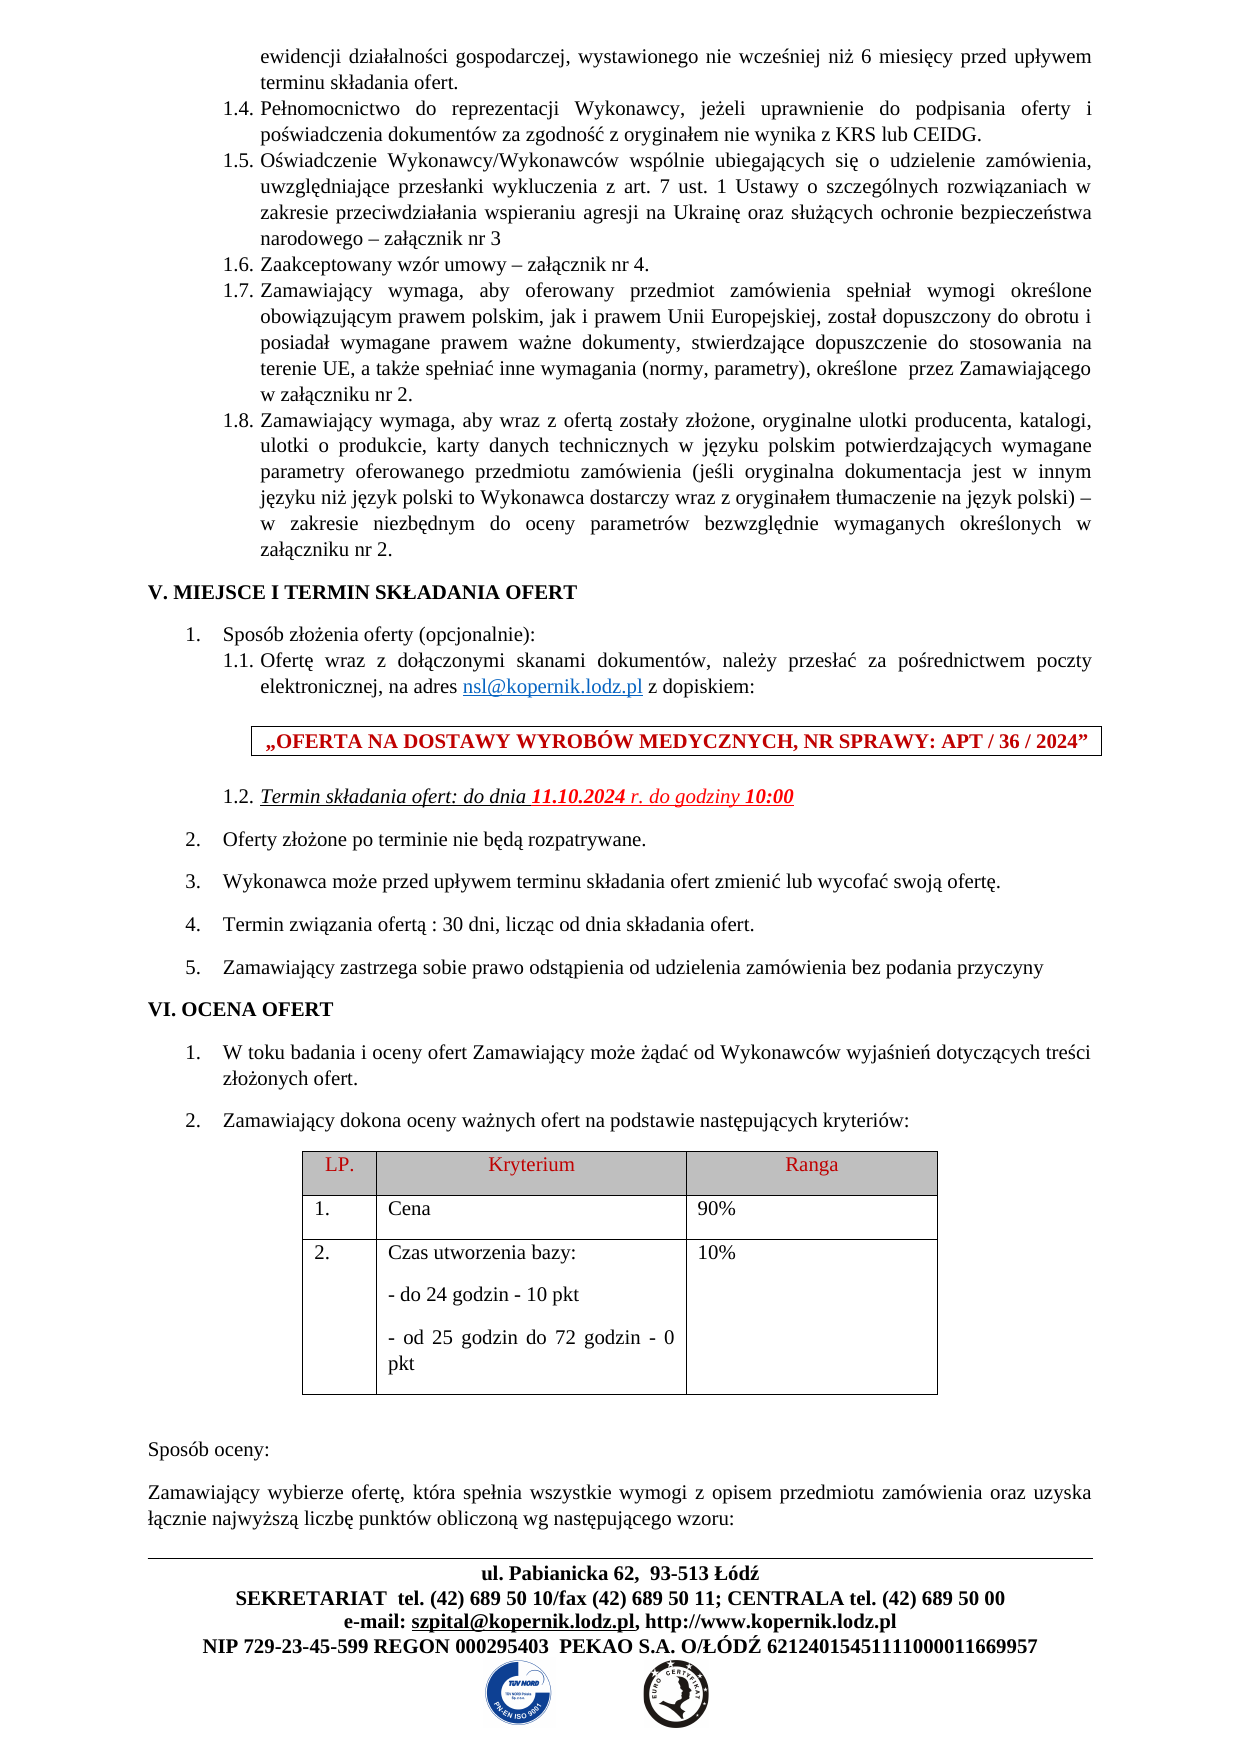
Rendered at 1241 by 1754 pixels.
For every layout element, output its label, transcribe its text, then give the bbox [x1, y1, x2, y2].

list Oferty złożone po terminie nie będą rozpatrywane. [185, 827, 1093, 851]
list W toku badania i oceny ofert Zamawiający może żądać od Wykonawców wyjaśnień dotyczących treści złożonych ofert. [185, 1040, 1093, 1090]
table_cell Cena [377, 1196, 686, 1239]
list „OFERTA NA DOSTAWY WYROBÓW MEDYCZNYCH, NR SPRAWY: APT / 36 / 2024” [252, 727, 1101, 755]
text V. MIEJSCE I TERMIN SKŁADANIA OFERT [148, 580, 1093, 604]
text Sposób oceny: [148, 1437, 1093, 1461]
list Oświadczenie Wykonawcy/Wykonawców wspólnie ubiegających się o udzielenie zamówienia, uwzględniające przesłanki wykluczenia z art. 7 ust. 1 Ustawy o szczególnych rozwiązaniach w zakresie przeciwdziałania wspieraniu agresji na Ukrainę oraz służących ochronie bezpieczeństwa narodowego – załącznik nr 3 [223, 148, 1093, 250]
list Sposób złożenia oferty (opcjonalnie): [185, 622, 1093, 646]
table_cell 2. [303, 1240, 376, 1394]
text Zamawiający wybierze ofertę, która spełnia wszystkie wymogi z opisem przedmiotu zamówienia oraz uzyska łącznie najwyższą liczbę punktów obliczoną wg następującego wzoru: [148, 1480, 1093, 1530]
table_cell 10% [687, 1240, 937, 1394]
picture [483, 1657, 557, 1728]
table_header LP. [303, 1152, 376, 1195]
list Wykonawca może przed upływem terminu składania ofert zmienić lub wycofać swoją ofertę. [185, 869, 1093, 893]
table_header Kryterium [377, 1152, 686, 1195]
list Pełnomocnictwo do reprezentacji Wykonawcy, jeżeli uprawnienie do podpisania oferty i poświadczenia dokumentów za zgodność z oryginałem nie wynika z KRS lub CEIDG. [223, 96, 1093, 146]
table_cell 90% [687, 1196, 937, 1239]
list Zamawiający wymaga, aby oferowany przedmiot zamówienia spełniał wymogi określone obowiązującym prawem polskim, jak i prawem Unii Europejskiej, został dopuszczony do obrotu i posiadał wymagane prawem ważne dokumenty, stwierdzające dopuszczenie do stosowania na terenie UE, a także spełniać inne wymagania (normy, parametry), określone przez Zamawiającego w załączniku nr 2. [223, 278, 1093, 406]
picture [643, 1659, 709, 1728]
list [223, 44, 1093, 94]
list Zamawiający zastrzega sobie prawo odstąpienia od udzielenia zamówienia bez podania przyczyny [185, 955, 1093, 979]
list Zamawiający dokona oceny ważnych ofert na podstawie następujących kryteriów: [185, 1108, 1093, 1132]
text VI. OCENA OFERT [148, 997, 1093, 1021]
list Zamawiający wymaga, aby wraz z ofertą zostały złożone, oryginalne ulotki producenta, katalogi, ulotki o produkcie, karty danych technicznych w języku polskim potwierdzających wymagane parametry oferowanego przedmiotu zamówienia (jeśli oryginalna dokumentacja jest w innym języku niż język polski to Wykonawca dostarczy wraz z oryginałem tłumaczenie na język polski) – w zakresie niezbędnym do oceny parametrów bezwzględnie wymaganych określonych w załączniku nr 2. [223, 407, 1093, 561]
list Ofertę wraz z dołączonymi skanami dokumentów, należy przesłać za pośrednictwem poczty elektronicznej, na adres nsl@kopernik.lodz.pl z dopiskiem: [223, 648, 1093, 698]
list Termin związania ofertą : 30 dni, licząc od dnia składania ofert. [185, 912, 1093, 936]
list Zaakceptowany wzór umowy – załącznik nr 4. [223, 252, 1093, 276]
table_header Ranga [687, 1152, 937, 1195]
list Termin składania ofert: do dnia 11.10.2024 r. do godziny 10:00 [223, 784, 1093, 808]
table_cell Czas utworzenia bazy: - do 24 godzin - 10 pkt - od 25 godzin do 72 godzin - 0 pkt [377, 1240, 686, 1394]
table_cell 1. [303, 1196, 376, 1239]
